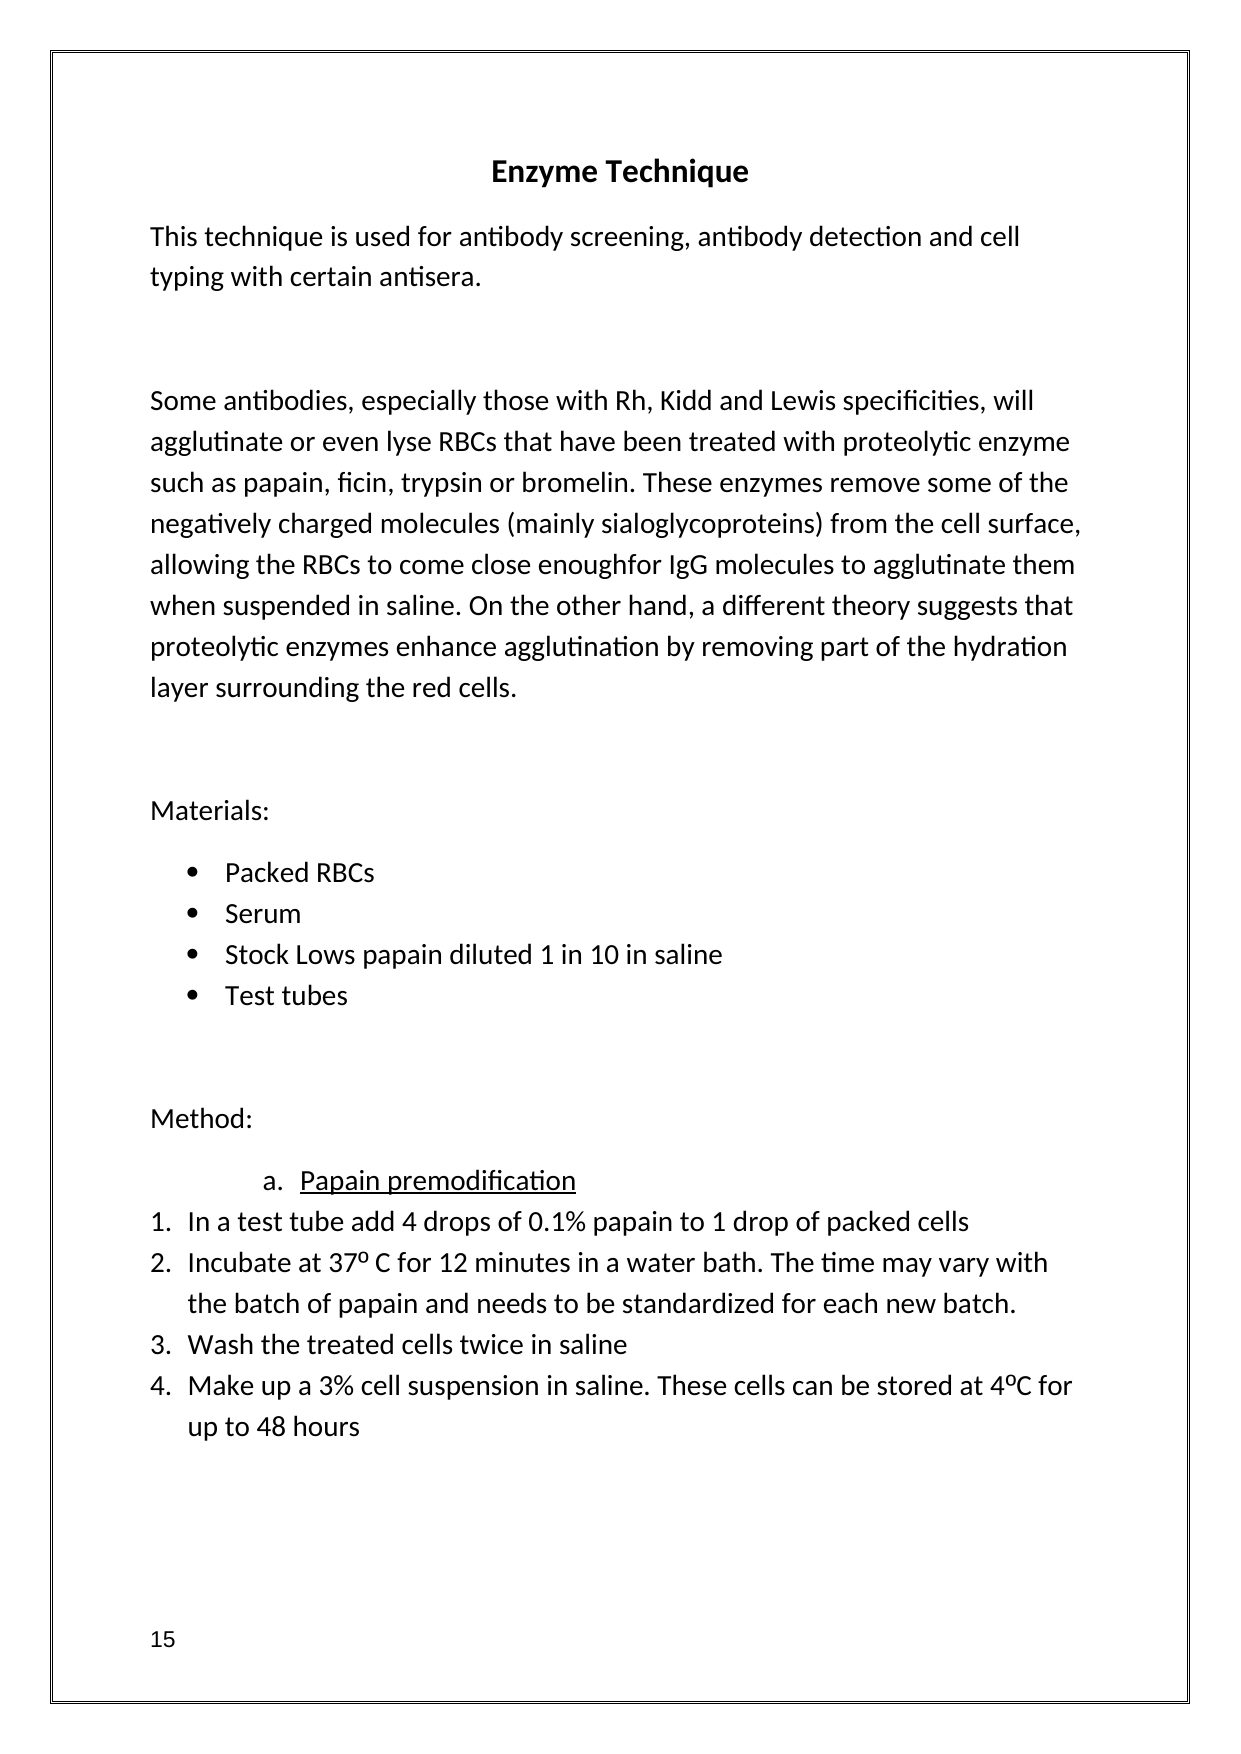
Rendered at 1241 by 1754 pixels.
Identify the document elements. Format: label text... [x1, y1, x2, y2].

list Incubate at 37º C for 12 minutes in a water bath. The time may vary with the batch of papain and needs to be standardized for each new batch. [150, 1244, 1090, 1321]
list Wash the treated cells twice in saline [150, 1326, 1090, 1361]
text Method: [150, 1100, 1090, 1136]
text This technique is used for antibody screening, antibody detection and cell typing with certain antisera. [150, 218, 1090, 294]
list Serum [187, 895, 1090, 931]
list Packed RBCs [187, 854, 1090, 889]
list Stock Lows papain diluted 1 in 10 in saline [187, 936, 1090, 971]
list Make up a 3% cell suspension in saline. These cells can be stored at 4ºC for up to 48 hours [150, 1367, 1090, 1443]
text Enzyme Technique [150, 150, 1090, 191]
list Papain premodification [262, 1162, 1090, 1198]
text Materials: [150, 792, 1090, 828]
text Some antibodies, especially those with Rh, Kidd and Lewis specificities, will agglutinate or even lyse RBCs that have been treated with proteolytic enzyme such as papain, ficin, trypsin or bromelin. These enzymes remove some of the negatively charged molecules (mainly sialoglycoproteins) from the cell surface, allowing the RBCs to come close enoughfor IgG molecules to agglutinate them when suspended in saline. On the other hand, a different theory suggests that proteolytic enzymes enhance agglutination by removing part of the hydration layer surrounding the red cells. [150, 382, 1090, 704]
list Test tubes [187, 977, 1090, 1012]
list In a test tube add 4 drops of 0.1% papain to 1 drop of packed cells [150, 1203, 1090, 1239]
